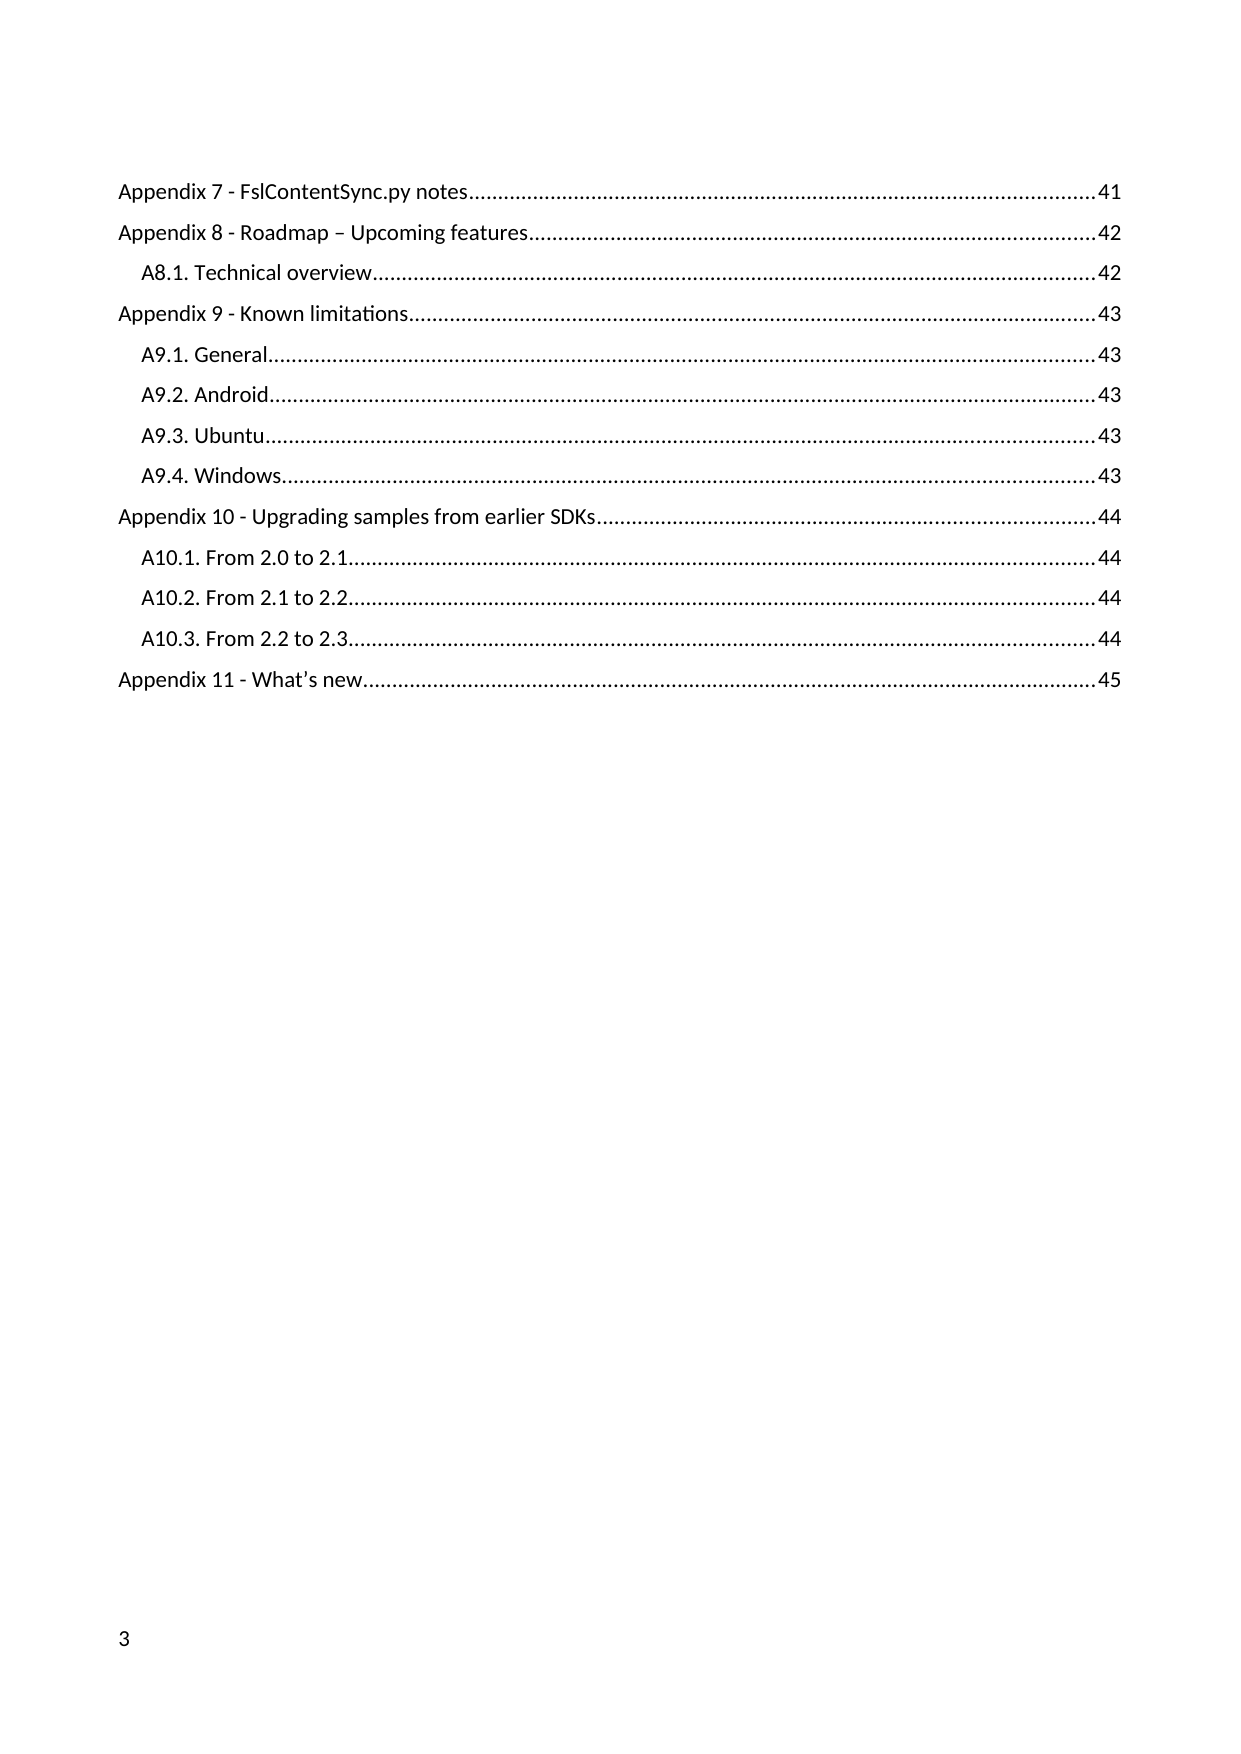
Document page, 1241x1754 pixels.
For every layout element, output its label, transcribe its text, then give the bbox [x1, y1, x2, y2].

text Appendix 10 - Upgrading samples from earlier SDKs 44 [118, 502, 1122, 530]
text Appendix 8 - Roadmap – Upcoming features 42 [118, 218, 1122, 246]
text A9.3. Ubuntu 43 [141, 421, 1122, 449]
text A9.1. General 43 [141, 340, 1122, 368]
text A10.3. From 2.2 to 2.3 44 [141, 624, 1122, 652]
text A10.2. From 2.1 to 2.2 44 [141, 583, 1122, 611]
text A10.1. From 2.0 to 2.1 44 [141, 543, 1122, 571]
text Appendix 11 - What’s new 45 [118, 665, 1122, 693]
text A8.1. Technical overview 42 [141, 258, 1122, 286]
text A9.4. Windows 43 [141, 462, 1122, 489]
text A9.2. Android 43 [141, 380, 1122, 408]
text Appendix 9 - Known limitations 43 [118, 299, 1122, 327]
text Appendix 7 - FslContentSync.py notes 41 [118, 177, 1122, 205]
